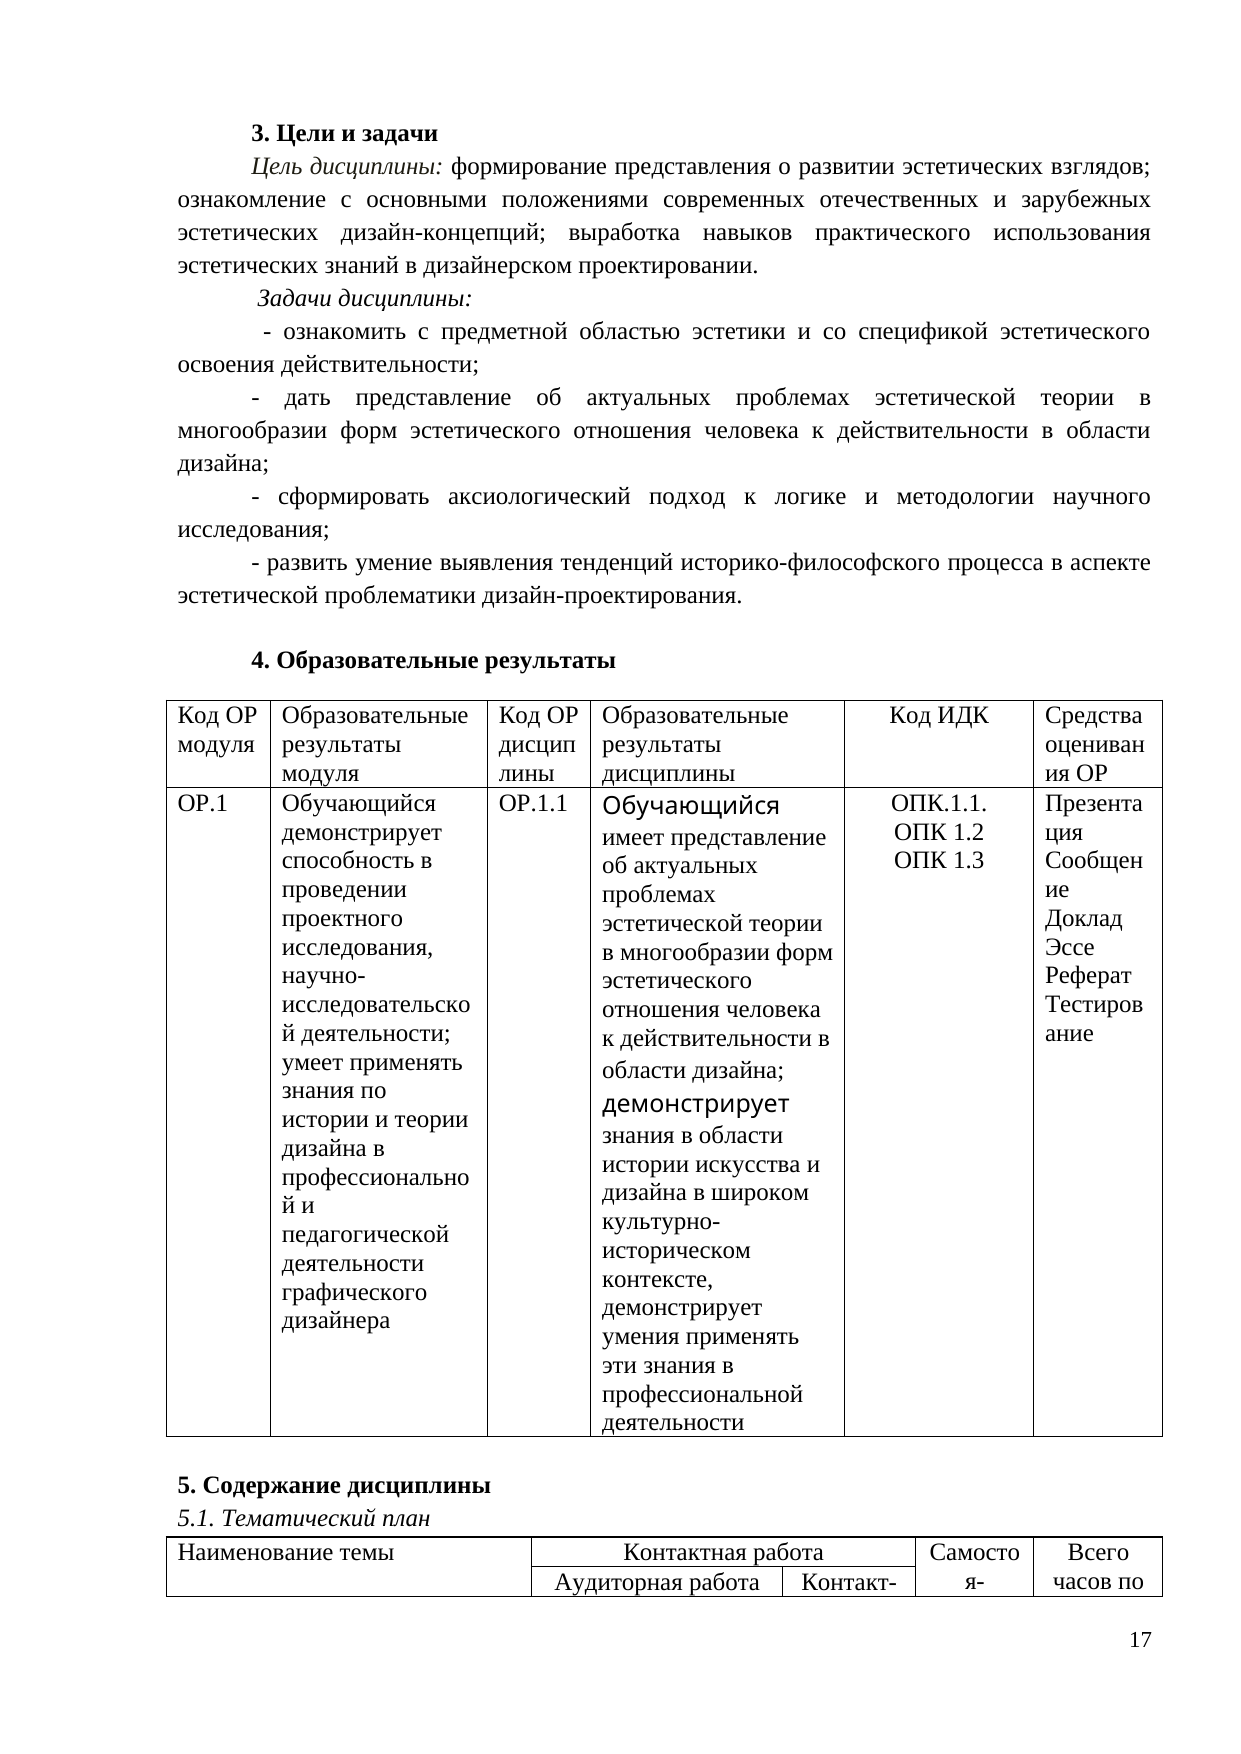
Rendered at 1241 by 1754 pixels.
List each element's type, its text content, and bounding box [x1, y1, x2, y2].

table_header Всего часов по дисциплине [1034, 1538, 1162, 1596]
table_header Контактная работа [532, 1538, 915, 1566]
text 5. Содержание дисциплины [177, 1470, 1152, 1499]
text 3. Цели и задачи [177, 118, 1152, 147]
text Цель дисциплины: формирование представления о развитии эстетических взглядов; ознакомление с основными положениями современных отечественных и зарубежных эстетических дизайн-концепций; выработка навыков практического использования эстетических знаний в дизайнерском проектировании. [177, 151, 1152, 279]
table_header Код ИДК [845, 701, 1033, 787]
table_cell Обучающийся имеет представление об актуальных проблемах эстетической теории в многообразии форм эстетического отношения человека к действительности в области дизайна; демонстрирует знания в области истории искусства и дизайна в широком культурно-историческом контексте, демонстрирует умения применять эти знания в профессиональной деятельности [591, 788, 844, 1436]
table_cell Презентация Сообщение Доклад Эссе Реферат Тестирование [1034, 788, 1162, 1436]
table_header Наименование темы [167, 1538, 531, 1596]
text 5.1. Тематический план [177, 1503, 1152, 1532]
text - дать представление об актуальных проблемах эстетической теории в многообразии форм эстетического отношения человека к действительности в области дизайна; [177, 382, 1152, 477]
text Задачи дисциплины: [177, 283, 1152, 312]
table_cell ОР.1 [167, 788, 270, 1436]
table_header Код ОР модуля [167, 701, 270, 787]
table_cell Обучающийся демонстрирует способность в проведении проектного исследования, научно-исследовательской деятельности; умеет применять знания по истории и теории дизайна в профессиональной и педагогической деятельности графического дизайнера [271, 788, 487, 1436]
table_header Образовательные результаты дисциплины [591, 701, 844, 787]
text - ознакомить с предметной областью эстетики и со спецификой эстетического освоения действительности; [177, 316, 1152, 378]
table_header Самостоя-тельная работа [916, 1538, 1033, 1596]
table_cell ОР.1.1 [488, 788, 590, 1436]
table_header Код ОР дисциплины [488, 701, 590, 787]
table_header Средства оценивания ОР [1034, 701, 1162, 787]
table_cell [783, 1567, 915, 1596]
text - сформировать аксиологический подход к логике и методологии научного исследования; [177, 481, 1152, 543]
text - развить умение выявления тенденций историко-философского процесса в аспекте эстетической проблематики дизайн-проектирования. [177, 547, 1152, 609]
table_cell Аудиторная работа [532, 1567, 782, 1596]
table_cell ОПК.1.1. ОПК 1.2 ОПК 1.3 [845, 788, 1033, 1436]
table_header Образовательные результаты модуля [271, 701, 487, 787]
text 4. Образовательные результаты [177, 646, 1152, 674]
